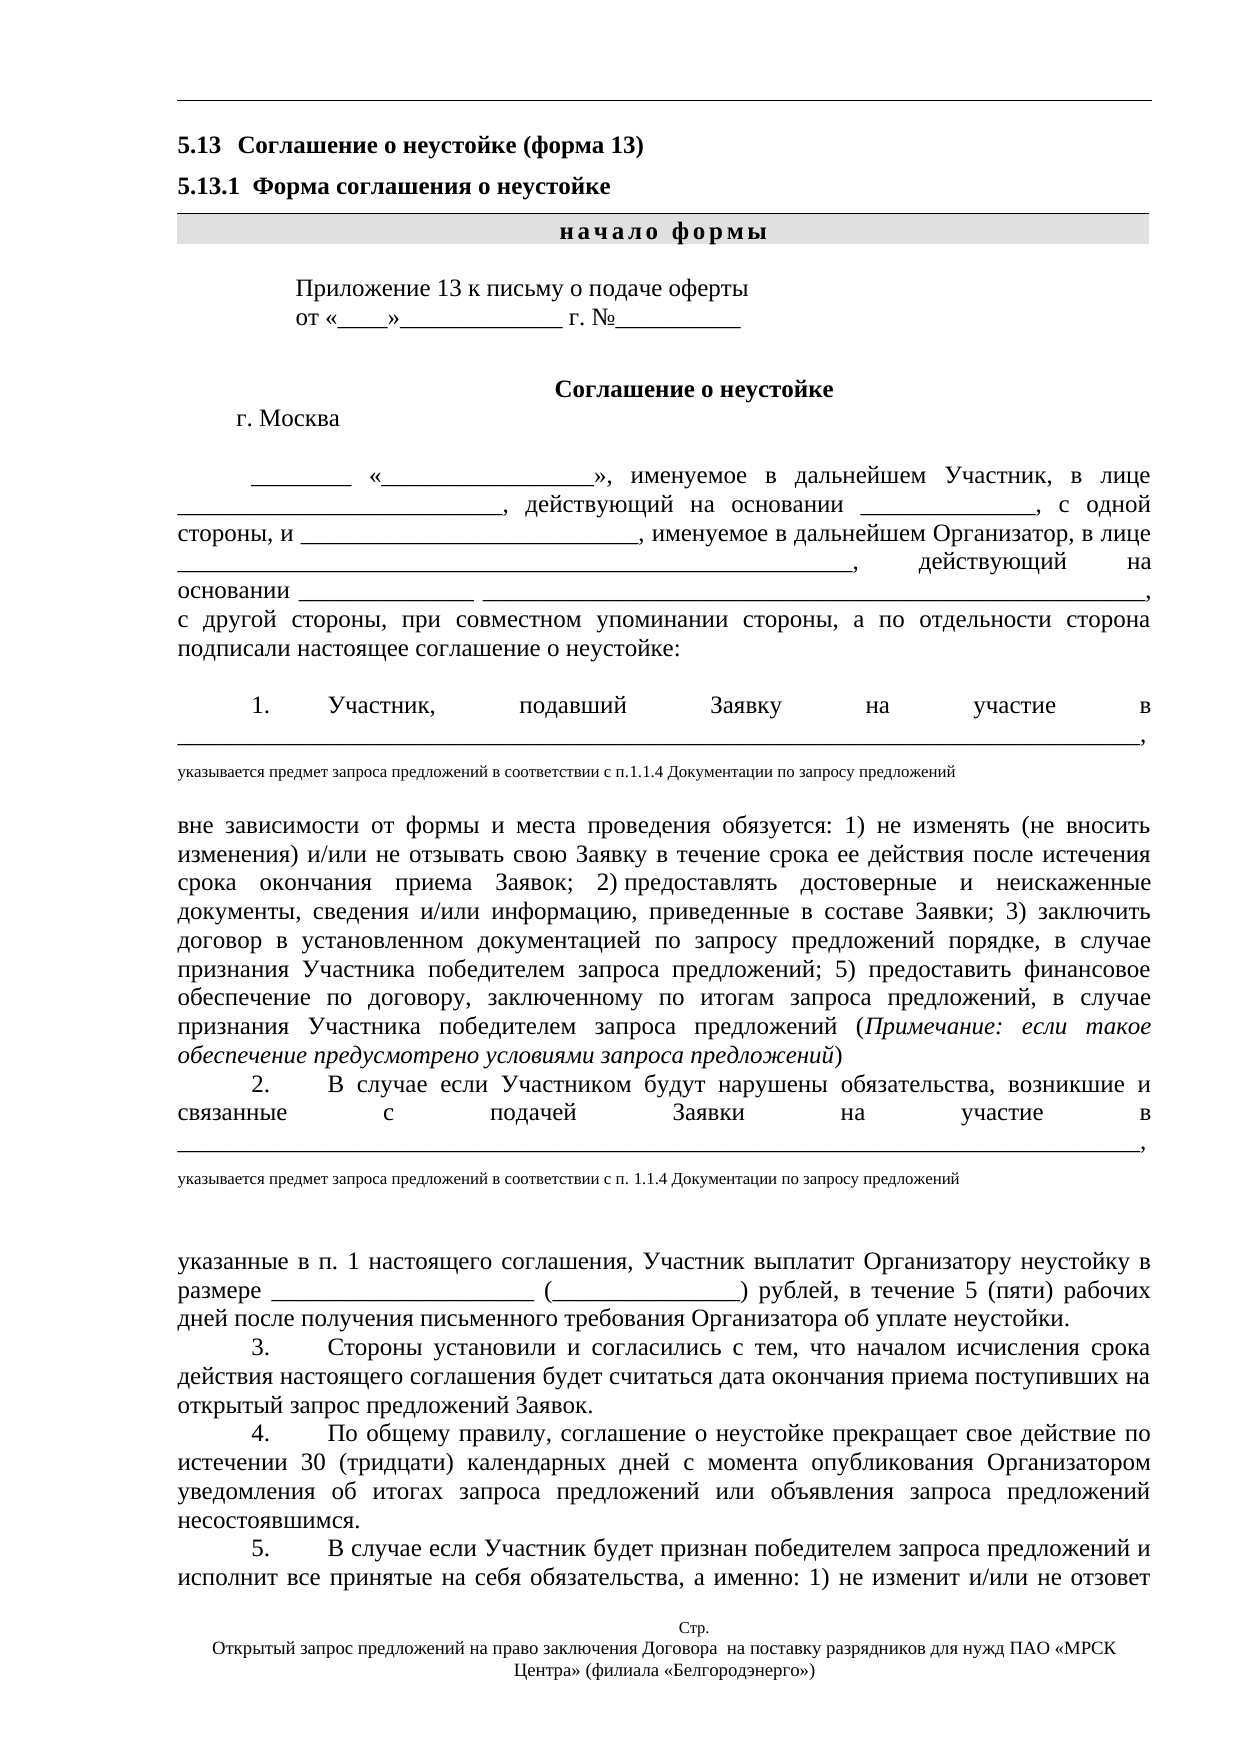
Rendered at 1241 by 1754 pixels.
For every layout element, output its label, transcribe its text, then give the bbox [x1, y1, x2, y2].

list Участник, подавший Заявку на участие в _____________________________________________________________________________, [177, 690, 1152, 748]
list По общему правилу, соглашение о неустойке прекращает свое действие по истечении 30 (тридцати) календарных дней с момента опубликования Организатором уведомления об итогах запроса предложений или объявления запроса предложений несостоявшимся. [177, 1418, 1152, 1533]
list В случае если Участником будут нарушены обязательства, возникшие и связанные с подачей Заявки на участие в _____________________________________________________________________________, [177, 1069, 1152, 1155]
text указанные в п. 1 настоящего соглашения, Участник выплатит Организатору неустойку в размере _____________________ (_______________) рублей, в течение 5 (пяти) рабочих дней после получения письменного требования Организатора об уплате неустойки. [177, 1246, 1152, 1332]
text г. Москва [177, 403, 1152, 431]
text ________ «_________________», именуемое в дальнейшем Участник, в лице __________________________, действующий на основании ______________, с одной стороны, и ___________________________, именуемое в дальнейшем Организатор, в лице ______________________________________________________, действующий на основании ______________ _____________________________________________________, с другой стороны, при совместном упоминании стороны, а по отдельности сторона подписали настоящее соглашение о неустойке: [177, 460, 1152, 661]
subtitle Соглашение о неустойке (форма 13) [177, 130, 1152, 159]
text начало формы [177, 214, 1149, 244]
text вне зависимости от формы и места проведения обязуется: 1) не изменять (не вносить изменения) и/или не отзывать свою Заявку в течение срока ее действия после истечения срока окончания приема Заявок; 2) предоставлять достоверные и неискаженные документы, сведения и/или информацию, приведенные в составе Заявки; 3) заключить договор в установленном документацией по запросу предложений порядке, в случае признания Участника победителем запроса предложений; 5) предоставить финансовое обеспечение по договору, заключенному по итогам запроса предложений, в случае признания Участника победителем запроса предложений (Примечание: если такое обеспечение предусмотрено условиями запроса предложений) [177, 810, 1152, 1069]
text указывается предмет запроса предложений в соответствии с п. 1.1.4 Документации по запросу предложений [177, 1155, 1152, 1188]
text указывается предмет запроса предложений в соответствии с п.1.1.4 Документации по запросу предложений [177, 748, 1152, 781]
text Приложение 13 к письму о подаче оферты от «____»_____________ г. №__________ [295, 273, 1152, 331]
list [177, 1533, 1152, 1591]
subtitle Форма соглашения о неустойке [177, 171, 1152, 200]
list Стороны установили и согласились с тем, что началом исчисления срока действия настоящего соглашения будет считаться дата окончания приема поступивших на открытый запрос предложений Заявок. [177, 1332, 1152, 1418]
text Соглашение о неустойке [177, 374, 1152, 403]
